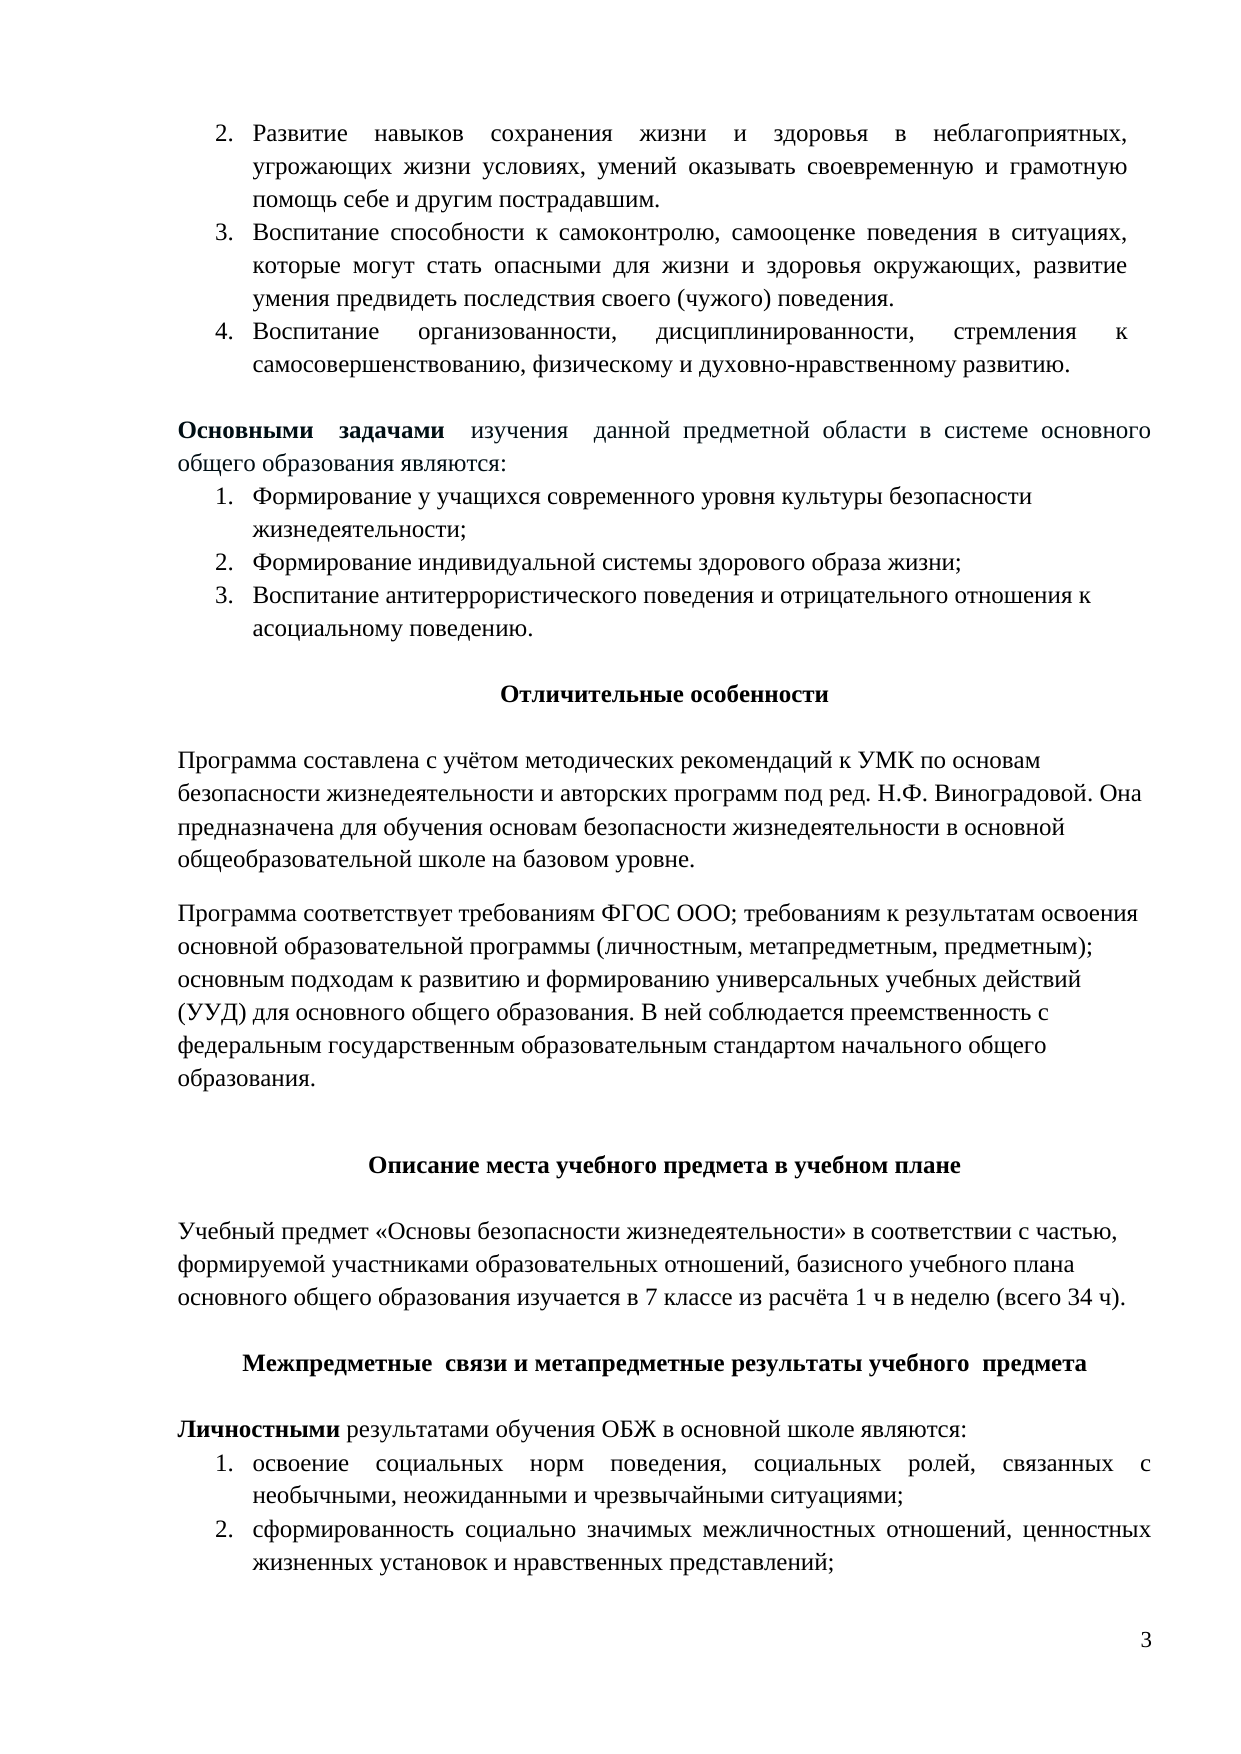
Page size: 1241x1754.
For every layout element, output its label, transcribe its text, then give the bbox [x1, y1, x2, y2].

text Программа соответствует требованиям ФГОС ООО; требованиям к результатам освоения основной образовательной программы (личностным, метапредметным, предметным); основным подходам к развитию и формированию универсальных учебных действий (УУД) для основного общего образования. В ней соблюдается преемственность с федеральным государственным образовательным стандартом начального общего образования. [177, 898, 1152, 1092]
list Формирование у учащихся современного уровня культуры безопасности жизнедеятельности; [215, 481, 1152, 543]
text Учебный предмет «Основы безопасности жизнедеятельности» в соответствии с частью, формируемой участниками образовательных отношений, базисного учебного плана основного общего образования изучается в 7 классе из расчёта 1 ч в неделю (всего 34 ч). [177, 1216, 1152, 1311]
list Воспитание способности к самоконтролю, самооценке поведения в ситуациях, которые могут стать опасными для жизни и здоровья окружающих, развитие умения предвидеть последствия своего (чужого) поведения. [215, 217, 1128, 312]
text Межпредметные связи и метапредметные результаты учебного предмета [177, 1348, 1152, 1377]
list Воспитание антитеррористического поведения и отрицательного отношения к асоциальному поведению. [215, 580, 1152, 642]
list сформированность социально значимых межличностных отношений, ценностных жизненных установок и нравственных представлений; [215, 1514, 1152, 1575]
list освоение социальных норм поведения, социальных ролей, связанных с необычными, неожиданными и чрезвычайными ситуациями; [215, 1448, 1152, 1509]
list Воспитание организованности, дисциплинированности, стремления к самосовершенствованию, физическому и духовно-нравственному развитию. [215, 316, 1128, 378]
text Отличительные особенности [177, 679, 1152, 708]
list Формирование индивидуальной системы здорового образа жизни; [215, 547, 1152, 576]
text Личностными результатами обучения ОБЖ в основной школе являются: [177, 1414, 1152, 1443]
text Описание места учебного предмета в учебном плане [177, 1150, 1152, 1179]
text Программа составлена с учётом методических рекомендаций к УМК по основам безопасности жизнедеятельности и авторских программ под ред. Н.Ф. Виноградовой. Она предназначена для обучения основам безопасности жизнедеятельности в основной общеобразовательной школе на базовом уровне. [177, 746, 1152, 873]
list Развитие навыков сохранения жизни и здоровья в неблагоприятных, угрожающих жизни условиях, умений оказывать своевременную и грамотную помощь себе и другим пострадавшим. [215, 118, 1128, 213]
text Основными задачами изучения данной предметной области в системе основного общего образования являются: [177, 415, 1152, 477]
